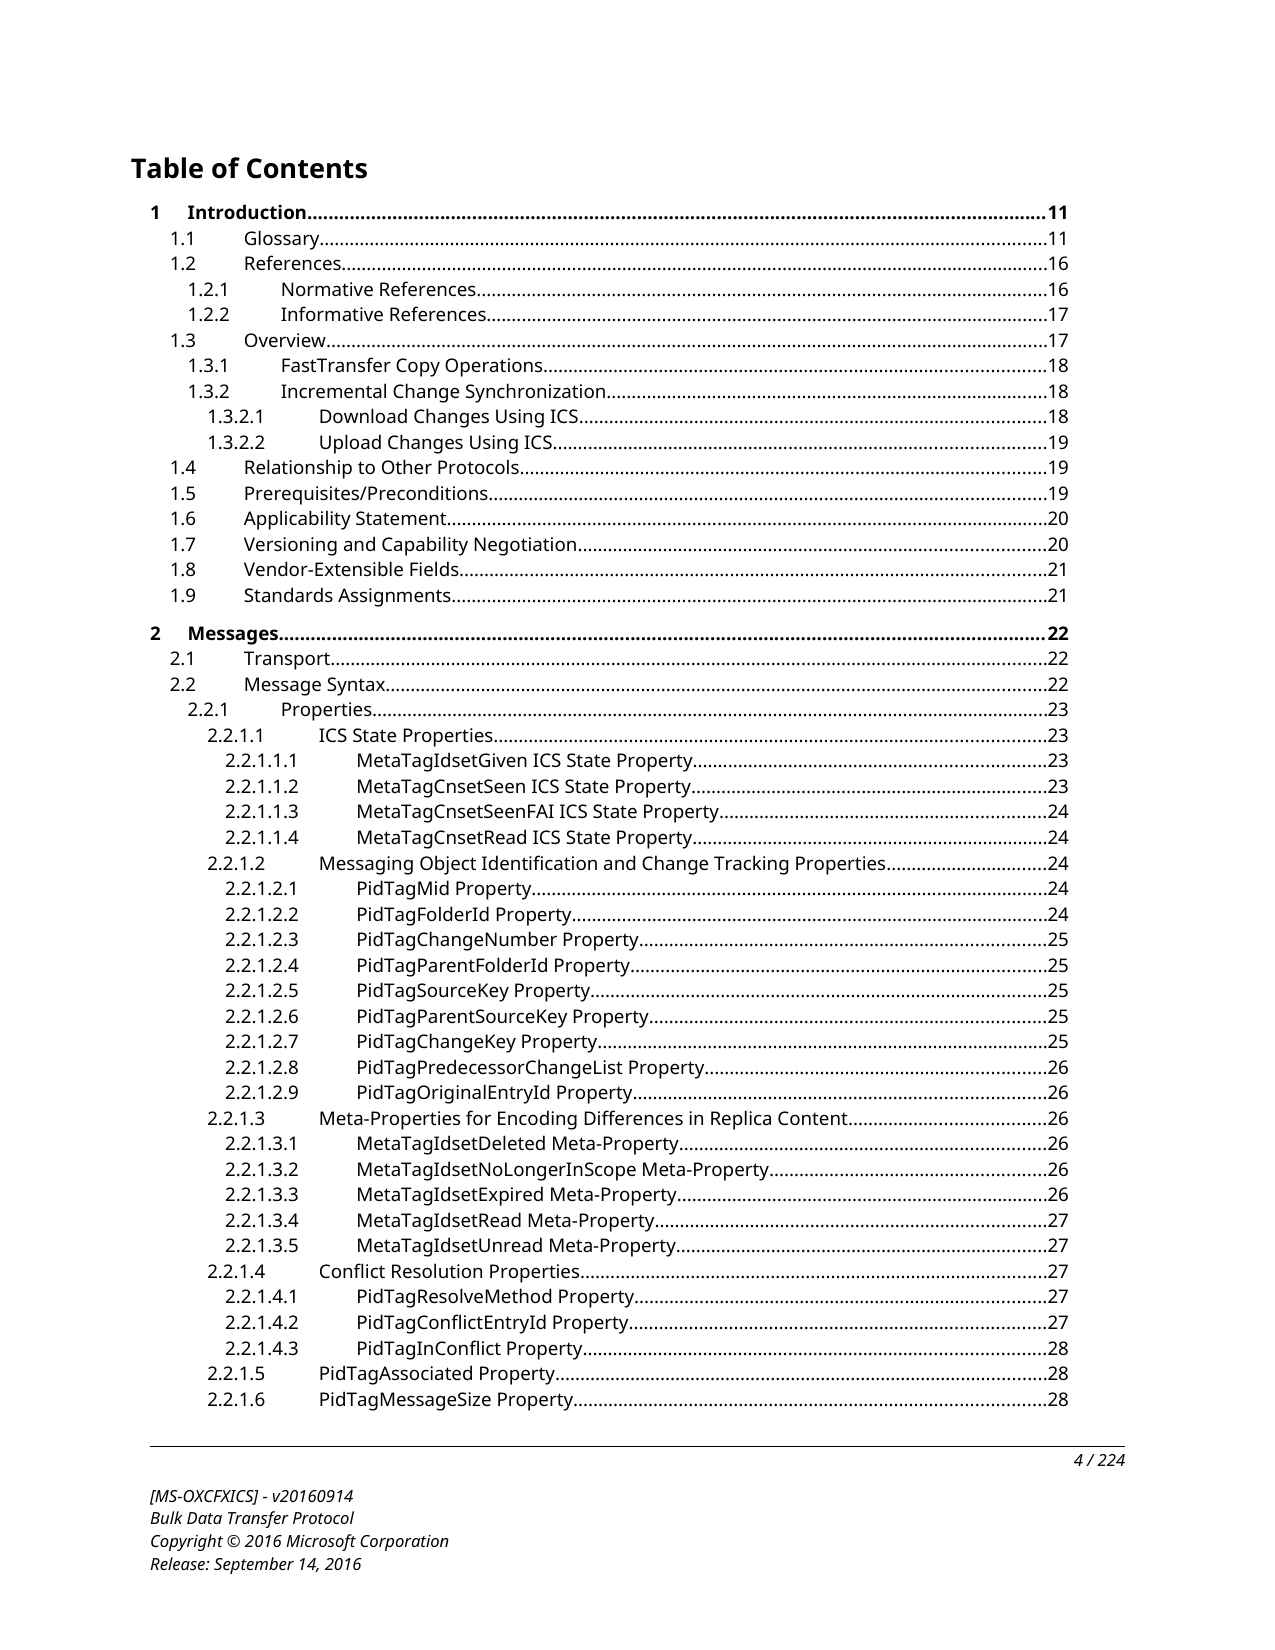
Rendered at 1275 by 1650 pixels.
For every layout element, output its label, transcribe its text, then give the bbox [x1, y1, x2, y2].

text 1.7 Versioning and Capability Negotiation 20 [169, 531, 1078, 557]
text 1.8 Vendor-Extensible Fields 21 [169, 557, 1078, 582]
text 1.3 Overview 17 [169, 327, 1078, 352]
subtitle Table of Contents [131, 150, 1125, 187]
text 1.1 Glossary 11 [169, 225, 1078, 250]
text 2.2.1.2.3 PidTagChangeNumber Property 25 [225, 926, 1078, 952]
text 2.2.1.3.4 MetaTagIdsetRead Meta-Property 27 [225, 1207, 1078, 1233]
text 1.5 Prerequisites/Preconditions 19 [169, 480, 1078, 506]
text 2.2.1.2.4 PidTagParentFolderId Property 25 [225, 952, 1078, 977]
text 1.2 References 16 [169, 250, 1078, 276]
text 2.2.1.3.1 MetaTagIdsetDeleted Meta-Property 26 [225, 1131, 1078, 1156]
text 2.2.1.4 Conflict Resolution Properties 27 [207, 1258, 1078, 1284]
text 1.4 Relationship to Other Protocols 19 [169, 454, 1078, 480]
text 2.2.1.2.1 PidTagMid Property 24 [225, 875, 1078, 901]
text 2 Messages 22 [150, 620, 1078, 646]
text 2.2.1.2.8 PidTagPredecessorChangeList Property 26 [225, 1054, 1078, 1079]
text 1.6 Applicability Statement 20 [169, 506, 1078, 531]
text 2.2.1.1 ICS State Properties 23 [207, 722, 1078, 748]
text 2.2.1.4.3 PidTagInConflict Property 28 [225, 1335, 1078, 1360]
text 2.2.1.1.3 MetaTagCnsetSeenFAI ICS State Property 24 [225, 799, 1078, 824]
text 2.2.1.6 PidTagMessageSize Property 28 [207, 1386, 1078, 1411]
text 1.3.2.1 Download Changes Using ICS 18 [207, 403, 1078, 429]
text 2.2.1.2.9 PidTagOriginalEntryId Property 26 [225, 1079, 1078, 1105]
text 2.2.1 Properties 23 [187, 697, 1078, 722]
text 1 Introduction 11 [150, 199, 1078, 225]
text 2.2.1.5 PidTagAssociated Property 28 [207, 1360, 1078, 1386]
text 2.2.1.3.5 MetaTagIdsetUnread Meta-Property 27 [225, 1233, 1078, 1258]
text 1.3.2.2 Upload Changes Using ICS 19 [207, 429, 1078, 454]
text 2.2.1.2.6 PidTagParentSourceKey Property 25 [225, 1003, 1078, 1028]
text 2.2.1.1.4 MetaTagCnsetRead ICS State Property 24 [225, 824, 1078, 850]
text 2.2.1.2.7 PidTagChangeKey Property 25 [225, 1028, 1078, 1054]
text 1.2.2 Informative References 17 [187, 301, 1078, 327]
text 2.2.1.2.5 PidTagSourceKey Property 25 [225, 977, 1078, 1003]
text 2.2.1.4.2 PidTagConflictEntryId Property 27 [225, 1309, 1078, 1335]
text 2.2.1.1.2 MetaTagCnsetSeen ICS State Property 23 [225, 773, 1078, 799]
text 2.2.1.3.2 MetaTagIdsetNoLongerInScope Meta-Property 26 [225, 1156, 1078, 1182]
text 2.2.1.4.1 PidTagResolveMethod Property 27 [225, 1284, 1078, 1309]
text 2.2.1.2.2 PidTagFolderId Property 24 [225, 901, 1078, 926]
text 2.2.1.3.3 MetaTagIdsetExpired Meta-Property 26 [225, 1182, 1078, 1207]
text 1.9 Standards Assignments 21 [169, 582, 1078, 608]
text 2.1 Transport 22 [169, 646, 1078, 671]
text 2.2.1.2 Messaging Object Identification and Change Tracking Properties 24 [207, 850, 1078, 875]
text 1.3.1 FastTransfer Copy Operations 18 [187, 352, 1078, 378]
text 2.2.1.1.1 MetaTagIdsetGiven ICS State Property 23 [225, 748, 1078, 773]
text 1.3.2 Incremental Change Synchronization 18 [187, 378, 1078, 403]
text 2.2 Message Syntax 22 [169, 671, 1078, 697]
text 1.2.1 Normative References 16 [187, 276, 1078, 301]
text 2.2.1.3 Meta-Properties for Encoding Differences in Replica Content 26 [207, 1105, 1078, 1131]
